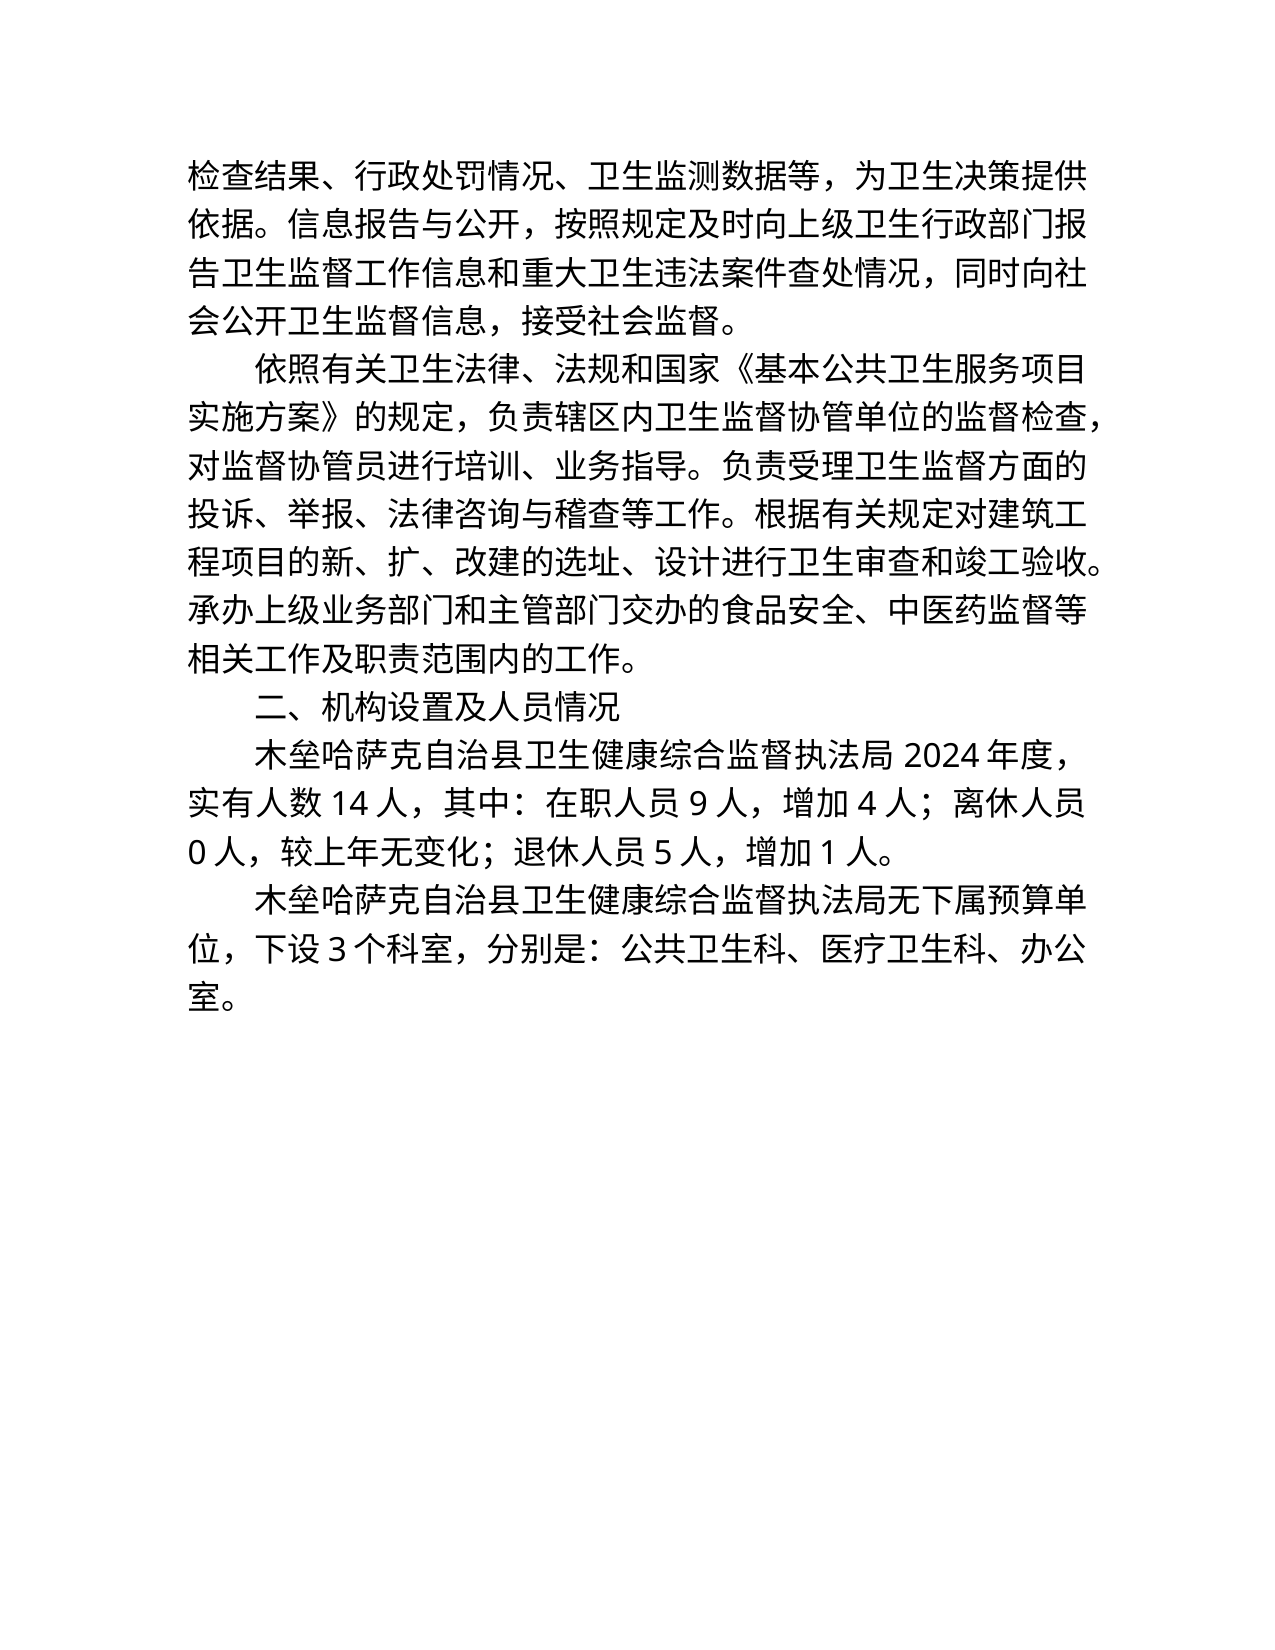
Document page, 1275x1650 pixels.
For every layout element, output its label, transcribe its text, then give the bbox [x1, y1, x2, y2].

text 依照有关卫生法律、法规和国家《基本公共卫生服务项目实施方案》的规定，负责辖区内卫生监督协管单位的监督检查，对监督协管员进行培训、业务指导。负责受理卫生监督方面的投诉、举报、法律咨询与稽查等工作。根据有关规定对建筑工程项目的新、扩、改建的选址、设计进行卫生审查和竣工验收。承办上级业务部门和主管部门交办的食品安全、中医药监督等相关工作及职责范围内的工作。 [187, 343, 1087, 681]
text 木垒哈萨克自治县卫生健康综合监督执法局无下属预算单位，下设3个科室，分别是：公共卫生科、医疗卫生科、办公室。 [187, 874, 1087, 1019]
text 二、机构设置及人员情况 [187, 681, 1087, 729]
text 木垒哈萨克自治县卫生健康综合监督执法局2024年度，实有人数14人，其中：在职人员9人，增加4人；离休人员0人，较上年无变化；退休人员5人，增加1人。 [187, 729, 1087, 874]
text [187, 150, 1087, 343]
